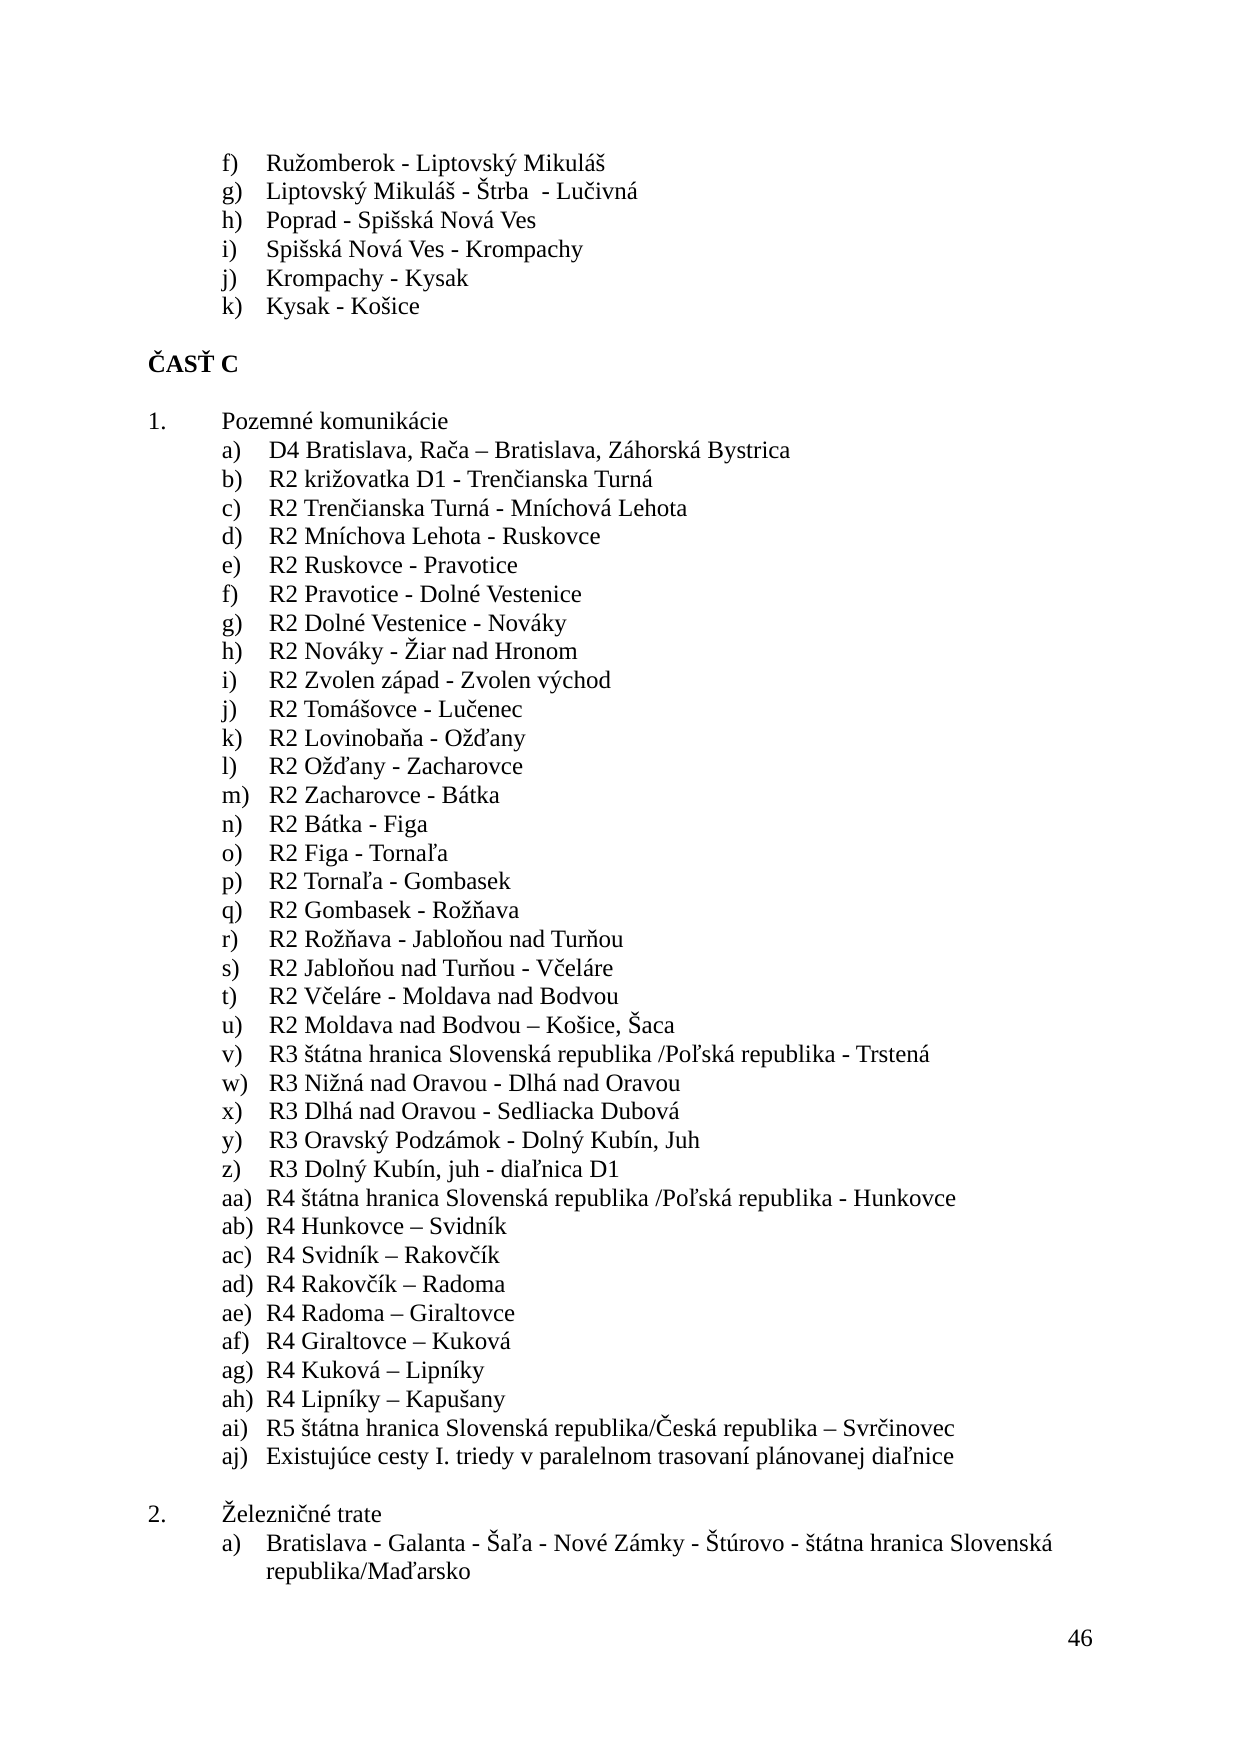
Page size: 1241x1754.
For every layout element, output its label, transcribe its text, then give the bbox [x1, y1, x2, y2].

list R3 Dolný Kubín, juh - diaľnica D1 [222, 1154, 1093, 1183]
list ae) R4 Radoma – Giraltovce [222, 1298, 1093, 1326]
list R2 Mníchova Lehota - Ruskovce [222, 521, 1093, 550]
list R2 Ruskovce - Pravotice [222, 550, 1093, 579]
list aa) R4 štátna hranica Slovenská republika /Poľská republika - Hunkovce [222, 1183, 1093, 1211]
list R2 Nováky - Žiar nad Hronom [222, 636, 1093, 665]
list R2 Figa - Tornaľa [222, 838, 1093, 866]
text 2. Železničné trate [148, 1499, 1093, 1528]
list R2 Tornaľa - Gombasek [222, 866, 1093, 895]
text 1. Pozemné komunikácie [148, 406, 1093, 435]
list R2 Moldava nad Bodvou – Košice, Šaca [222, 1010, 1093, 1039]
text k) Kysak - Košice [222, 291, 1093, 320]
list R3 Dlhá nad Oravou - Sedliacka Dubová [222, 1096, 1093, 1125]
list ac) R4 Svidník – Rakovčík [222, 1240, 1093, 1269]
list R2 Trenčianska Turná - Mníchová Lehota [222, 493, 1093, 521]
text h) Poprad - Spišská Nová Ves [222, 205, 1093, 234]
list ab) R4 Hunkovce – Svidník [222, 1211, 1093, 1240]
list R3 štátna hranica Slovenská republika /Poľská republika - Trstená [222, 1039, 1093, 1068]
list aj) Existujúce cesty I. triedy v paralelnom trasovaní plánovanej diaľnice [222, 1441, 1093, 1470]
text a) Bratislava - Galanta - Šaľa - Nové Zámky - Štúrovo - štátna hranica Slovenská republika/Maďarsko [222, 1528, 1093, 1585]
list R2 Rožňava - Jabloňou nad Turňou [222, 924, 1093, 953]
list R2 križovatka D1 - Trenčianska Turná [222, 464, 1093, 493]
list R2 Bátka - Figa [222, 809, 1093, 838]
list ad) R4 Rakovčík – Radoma [222, 1269, 1093, 1298]
list ag) R4 Kuková – Lipníky [222, 1355, 1093, 1384]
list R2 Jabloňou nad Turňou - Včeláre [222, 953, 1093, 981]
list D4 Bratislava, Rača – Bratislava, Záhorská Bystrica [222, 435, 1093, 464]
list af) R4 Giraltovce – Kuková [222, 1326, 1093, 1355]
list R2 Dolné Vestenice - Nováky [222, 608, 1093, 636]
text i) Spišská Nová Ves - Krompachy [222, 234, 1093, 263]
list R2 Zvolen západ - Zvolen východ [222, 665, 1093, 694]
list ah) R4 Lipníky – Kapušany [222, 1384, 1093, 1413]
list R2 Lovinobaňa - Ožďany [222, 723, 1093, 751]
list R2 Tomášovce - Lučenec [222, 694, 1093, 723]
text ČASŤ C [148, 349, 1093, 378]
list R2 Ožďany - Zacharovce [222, 751, 1093, 780]
list R3 Nižná nad Oravou - Dlhá nad Oravou [222, 1068, 1093, 1096]
list R2 Gombasek - Rožňava [222, 895, 1093, 924]
list ai) R5 štátna hranica Slovenská republika/Česká republika – Svrčinovec [222, 1413, 1093, 1441]
list R2 Pravotice - Dolné Vestenice [222, 579, 1093, 608]
list R2 Zacharovce - Bátka [222, 780, 1093, 809]
text g) Liptovský Mikuláš - Štrba - Lučivná [222, 176, 1093, 205]
text j) Krompachy - Kysak [222, 263, 1093, 291]
text f) Ružomberok - Liptovský Mikuláš [222, 148, 1093, 176]
list R2 Včeláre - Moldava nad Bodvou [222, 981, 1093, 1010]
list R3 Oravský Podzámok - Dolný Kubín, Juh [222, 1125, 1093, 1154]
